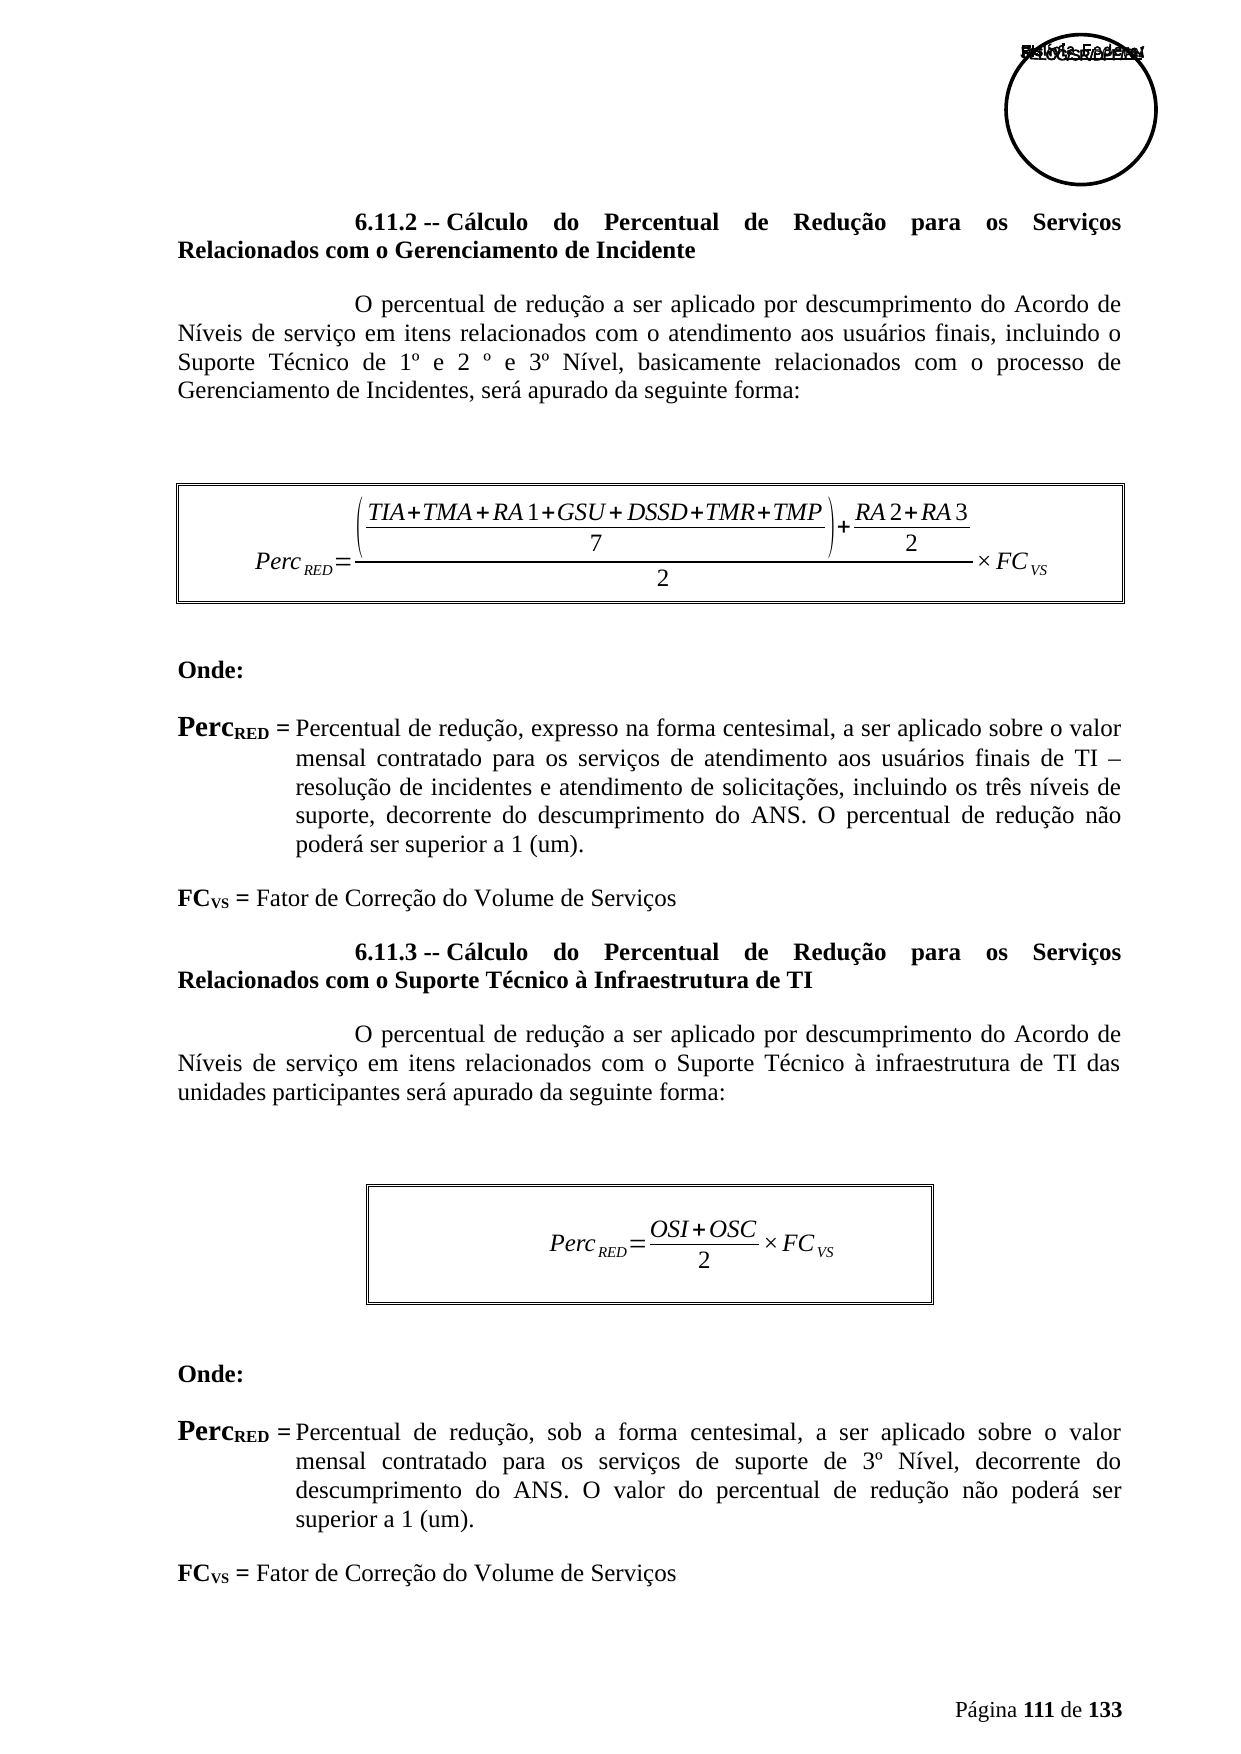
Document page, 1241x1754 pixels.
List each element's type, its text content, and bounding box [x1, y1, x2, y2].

list PercRED = Percentual de redução, expresso na forma centesimal, a ser aplicado sobre o valor mensal contratado para os serviços de atendimento aos usuários finais de TI – resolução de incidentes e atendimento de solicitações, incluindo os três níveis de suporte, decorrente do descumprimento do ANS. O percentual de redução não poderá ser superior a 1 (um). [177, 709, 1122, 858]
list O percentual de redução a ser aplicado por descumprimento do Acordo de Níveis de serviço em itens relacionados com o Suporte Técnico à infraestrutura de TI das unidades participantes será apurado da seguinte forma: [177, 1019, 1122, 1105]
list Onde: [177, 1359, 1122, 1388]
list O percentual de redução a ser aplicado por descumprimento do Acordo de Níveis de serviço em itens relacionados com o atendimento aos usuários finais, incluindo o Suporte Técnico de 1º e 2 º e 3º Nível, basicamente relacionados com o processo de Gerenciamento de Incidentes, será apurado da seguinte forma: [177, 289, 1122, 404]
list FCVS = Fator de Correção do Volume de Serviços [177, 1558, 1122, 1586]
table_header [369, 1187, 931, 1302]
list Cálculo do Percentual de Redução para os Serviços Relacionados com o Suporte Técnico à Infraestrutura de TI [177, 937, 1122, 994]
list FCVS = Fator de Correção do Volume de Serviços [177, 883, 1122, 912]
table_header [179, 486, 1122, 601]
list Onde: [177, 656, 1122, 684]
list Cálculo do Percentual de Redução para os Serviços Relacionados com o Gerenciamento de Incidente [177, 207, 1122, 264]
list PercRED = Percentual de redução, sob a forma centesimal, a ser aplicado sobre o valor mensal contratado para os serviços de suporte de 3º Nível, decorrente do descumprimento do ANS. O valor do percentual de redução não poderá ser superior a 1 (um). [177, 1413, 1122, 1533]
